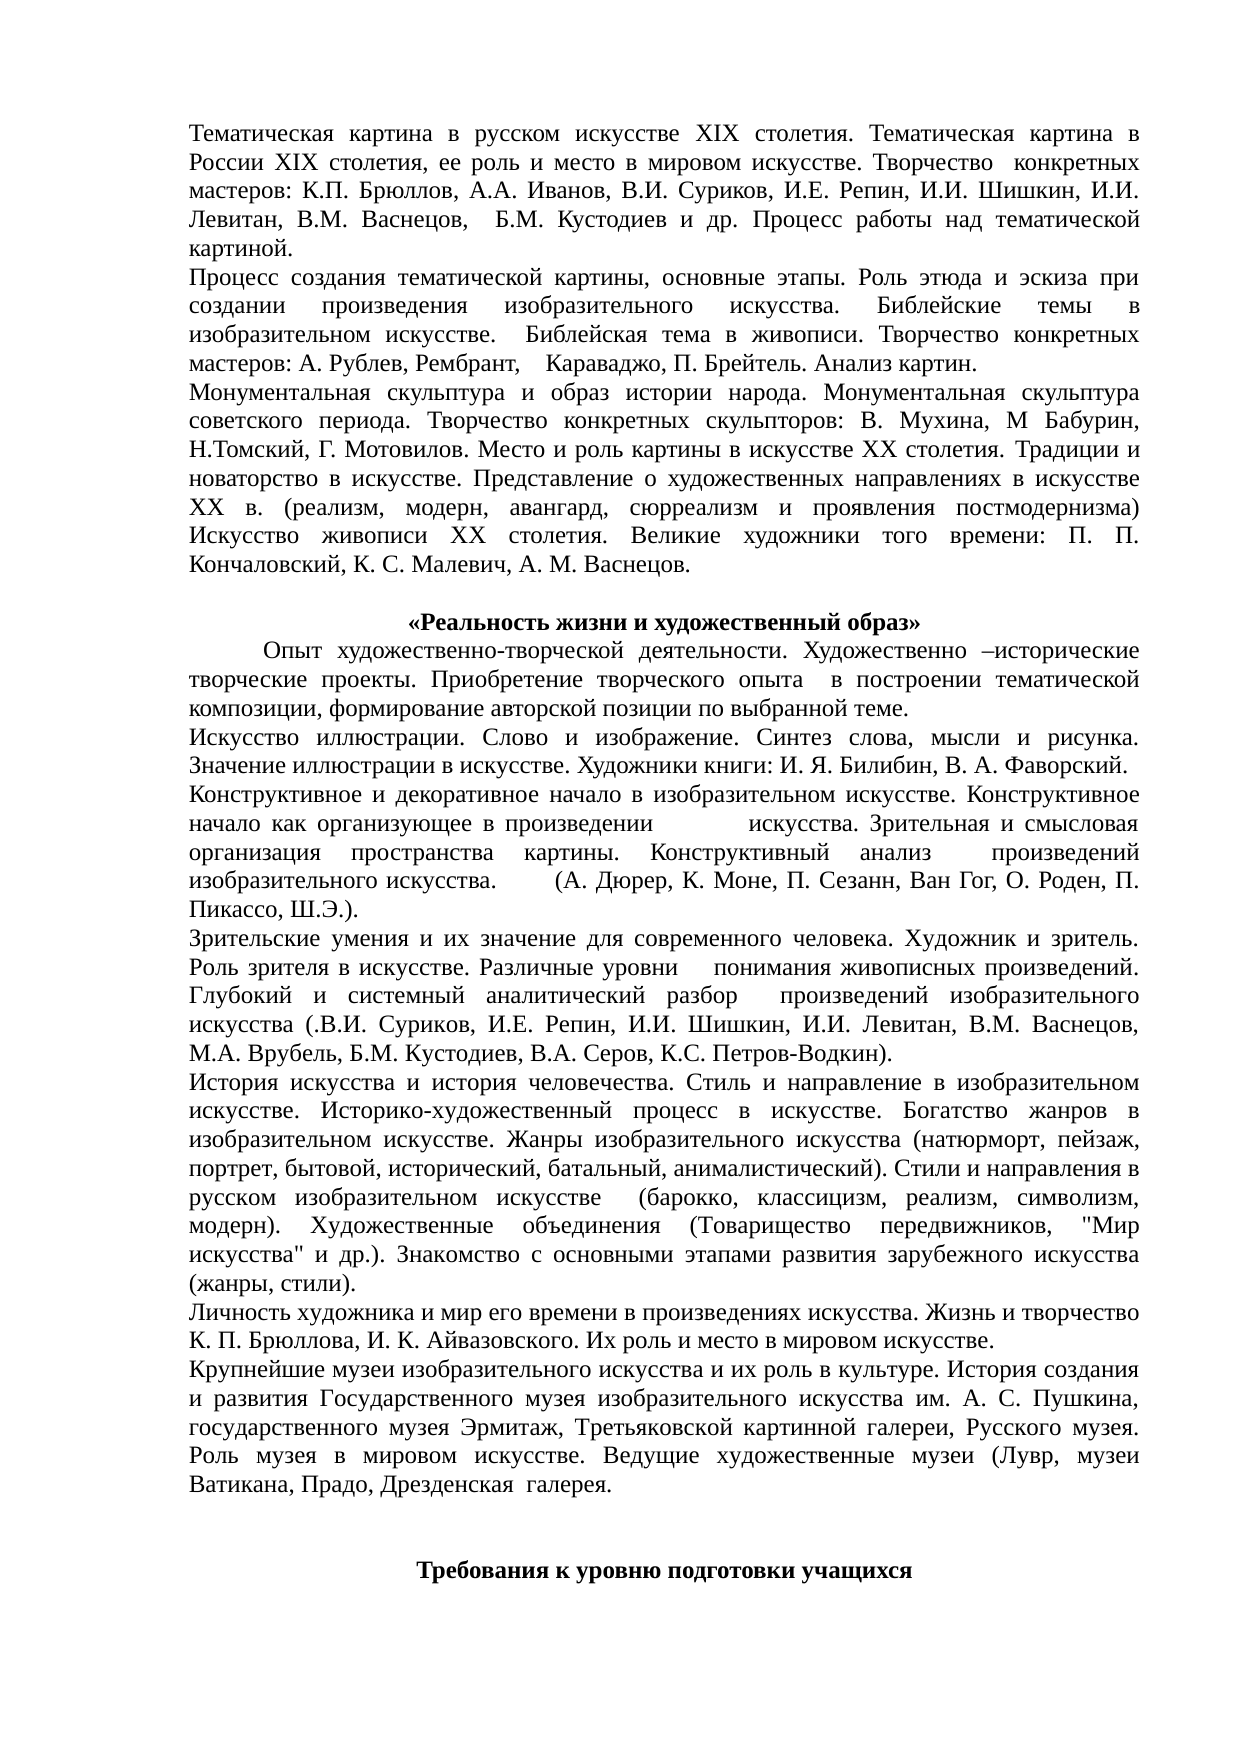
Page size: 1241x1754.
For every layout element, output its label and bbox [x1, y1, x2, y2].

table_header [177, 118, 1152, 1613]
